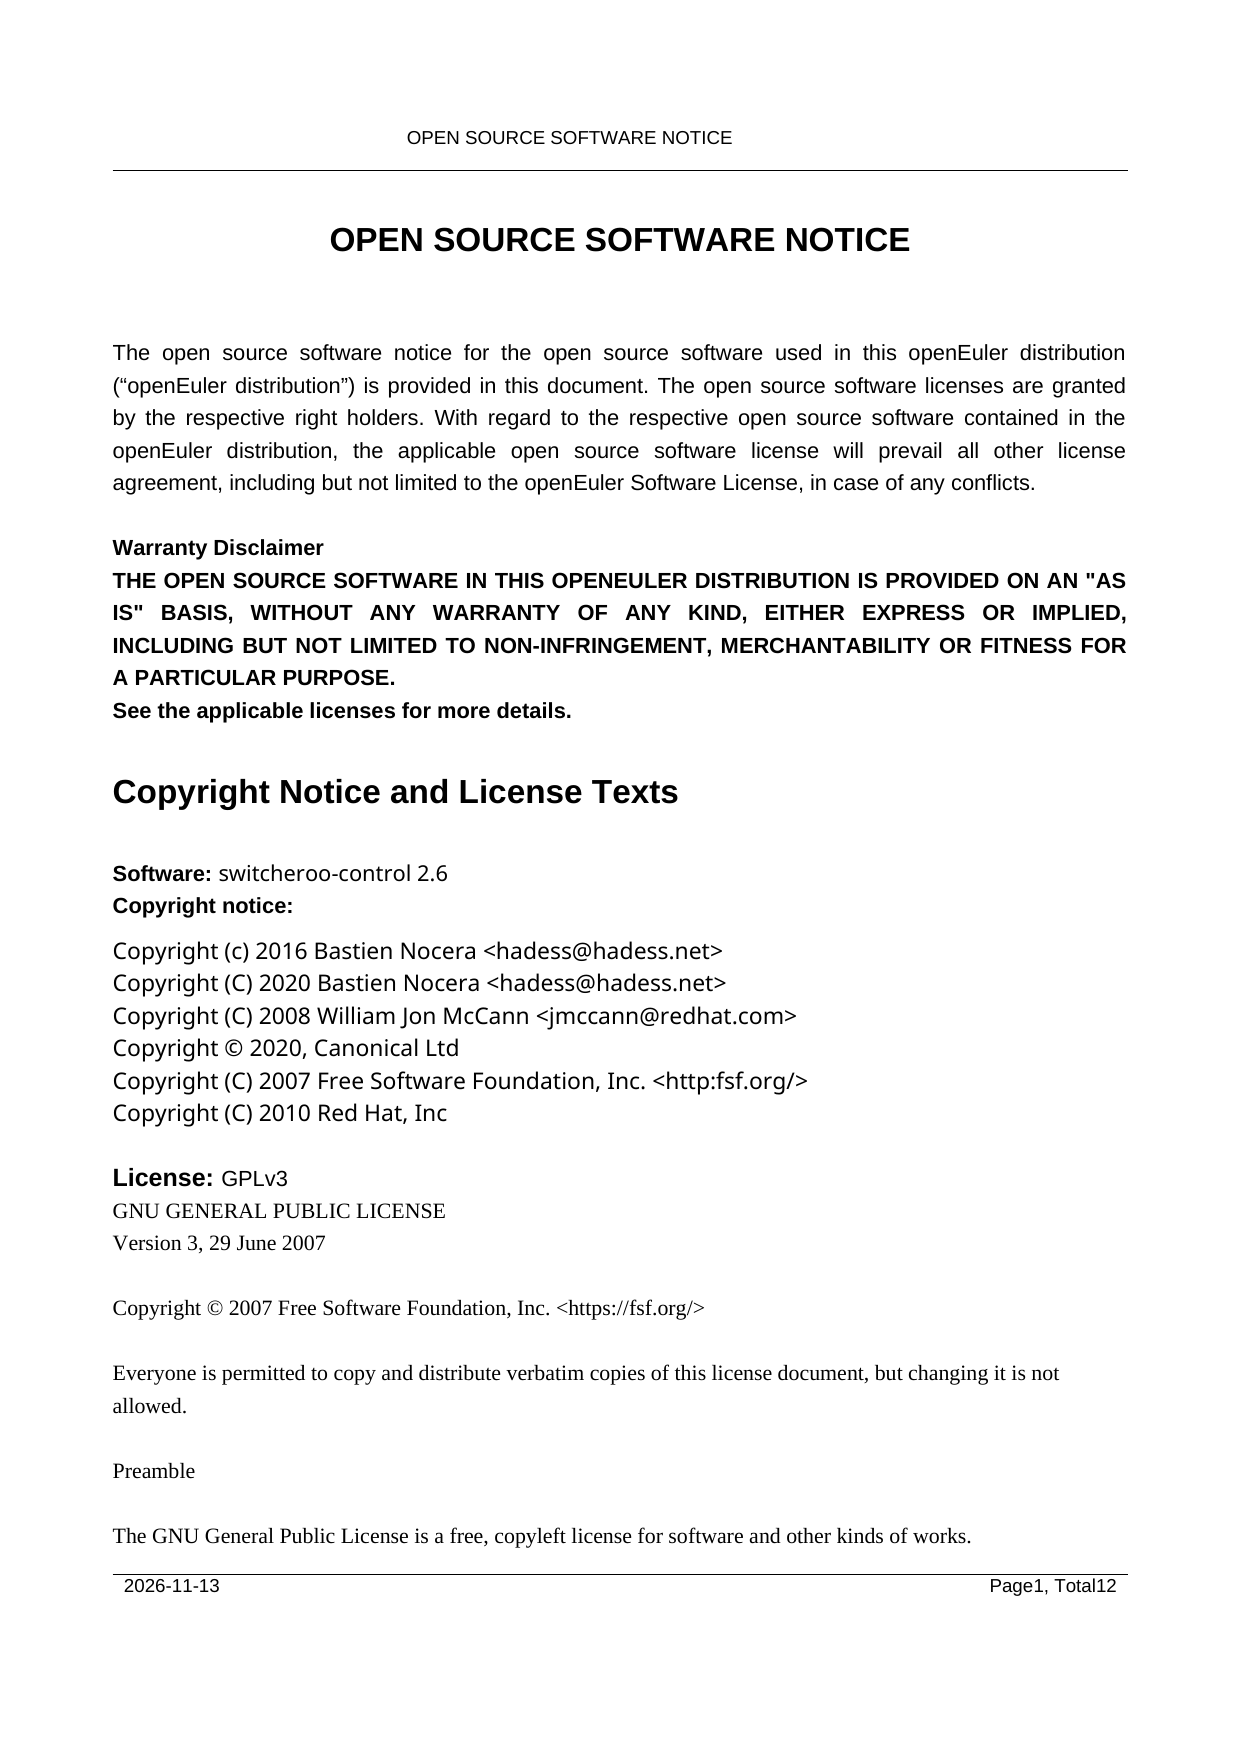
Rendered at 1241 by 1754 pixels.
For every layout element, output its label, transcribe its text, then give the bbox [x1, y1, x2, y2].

text Copyright notice: [112, 889, 1128, 921]
text OPEN SOURCE SOFTWARE NOTICE [112, 206, 1128, 271]
text Copyright (c) 2016 Bastien Nocera <hadess@hadess.net> Copyright (C) 2020 Bastien Nocera <hadess@hadess.net> Copyright (C) 2008 William Jon McCann <jmccann@redhat.com> Copyright © 2020, Canonical Ltd Copyright (C) 2007 Free Software Foundation, Inc. <http:fsf.org/> Copyright (C) 2010 Red Hat, Inc [112, 934, 1128, 1161]
text The open source software notice for the open source software used in this openEuler distribution (“openEuler distribution”) is provided in this document. The open source software licenses are granted by the respective right holders. With regard to the respective open source software contained in the openEuler distribution, the applicable open source software license will prevail all other license agreement, including but not limited to the openEuler Software License, in case of any conflicts. [112, 336, 1128, 499]
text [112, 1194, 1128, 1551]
text Warranty Disclaimer [112, 531, 1128, 564]
text License: GPLv3 [112, 1161, 1128, 1194]
text Copyright Notice and License Texts [112, 759, 1128, 824]
title Software: switcheroo-control 2.6 [112, 856, 1128, 889]
text THE OPEN SOURCE SOFTWARE IN THIS OPENEULER DISTRIBUTION IS PROVIDED ON AN "AS IS" BASIS, WITHOUT ANY WARRANTY OF ANY KIND, EITHER EXPRESS OR IMPLIED, INCLUDING BUT NOT LIMITED TO NON-INFRINGEMENT, MERCHANTABILITY OR FITNESS FOR A PARTICULAR PURPOSE. See the applicable licenses for more details. [112, 564, 1128, 726]
